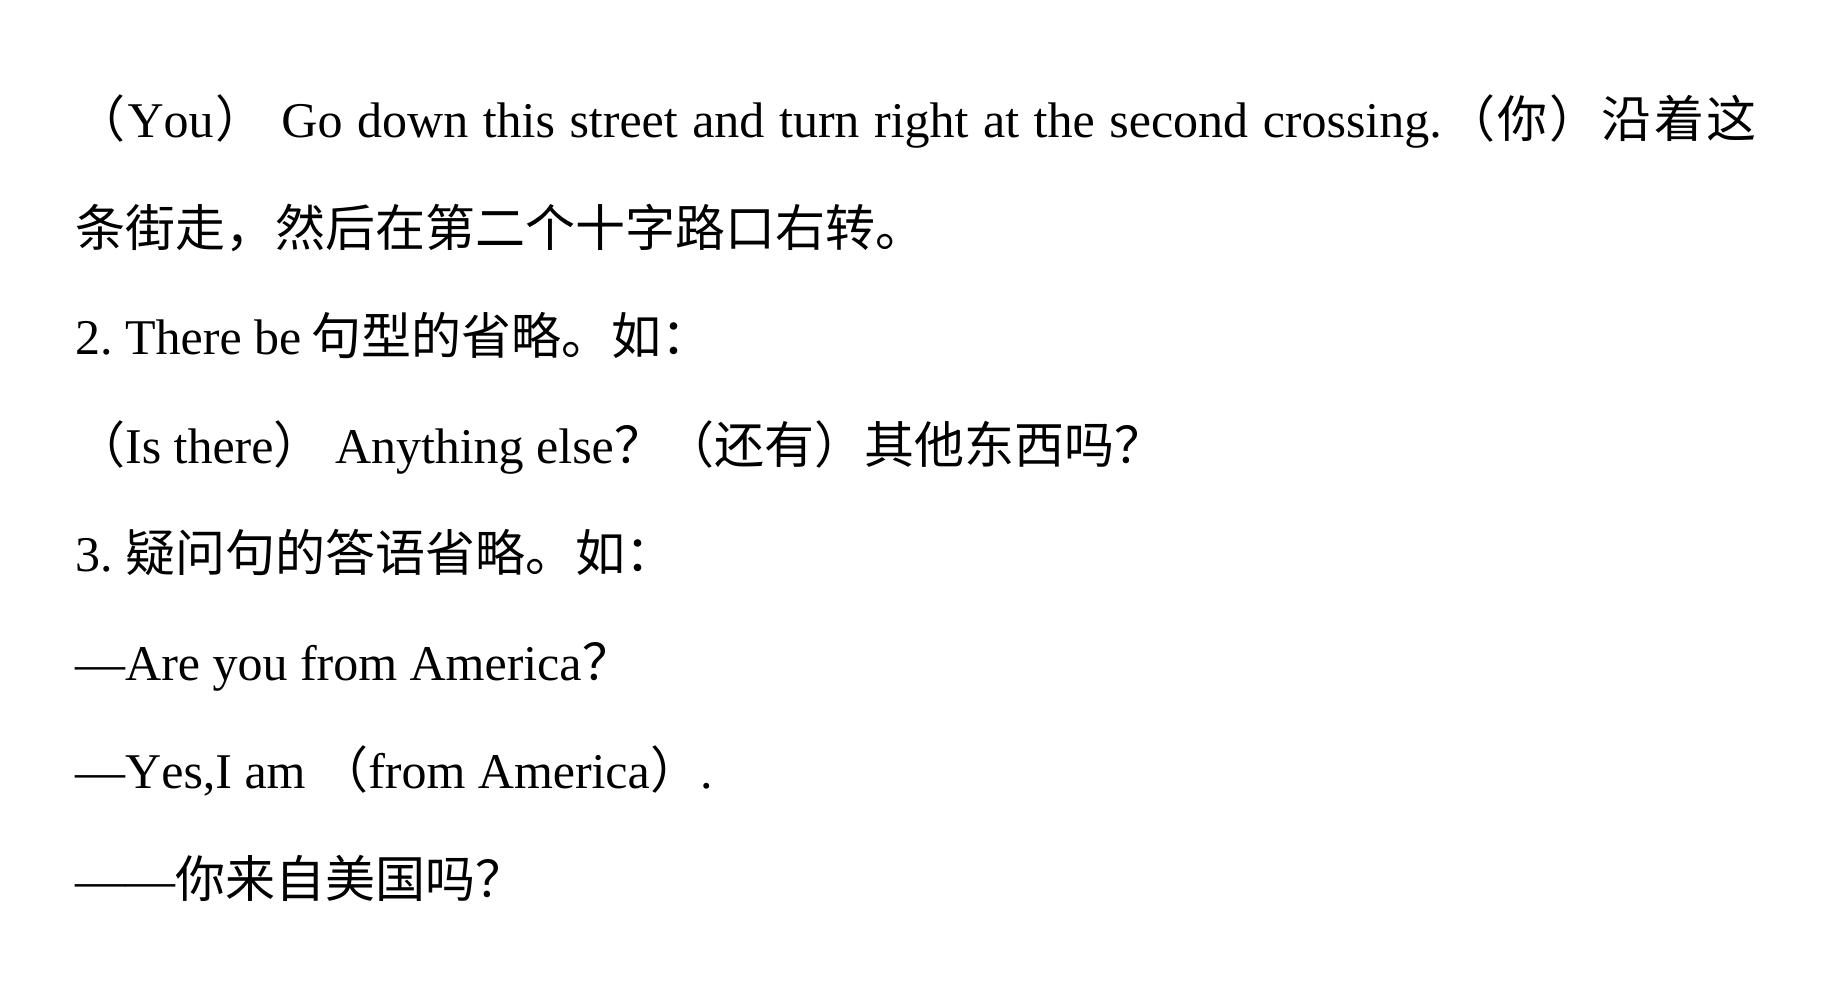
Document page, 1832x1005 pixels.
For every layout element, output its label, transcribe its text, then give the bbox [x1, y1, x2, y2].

text —Yes,I am （from America）. [75, 731, 1756, 803]
text （Is there） Anything else？（还有）其他东西吗？ [75, 405, 1756, 478]
text ——你来自美国吗？ [75, 839, 1756, 912]
text 3. 疑问句的答语省略。如： [75, 514, 1756, 586]
text （You） Go down this street and turn right at the second crossing.（你）沿着这条街走，然后在第二个十字路口右转。 [75, 79, 1756, 261]
text 2. There be句型的省略。如： [75, 297, 1756, 369]
text —Are you from America？ [75, 622, 1756, 695]
